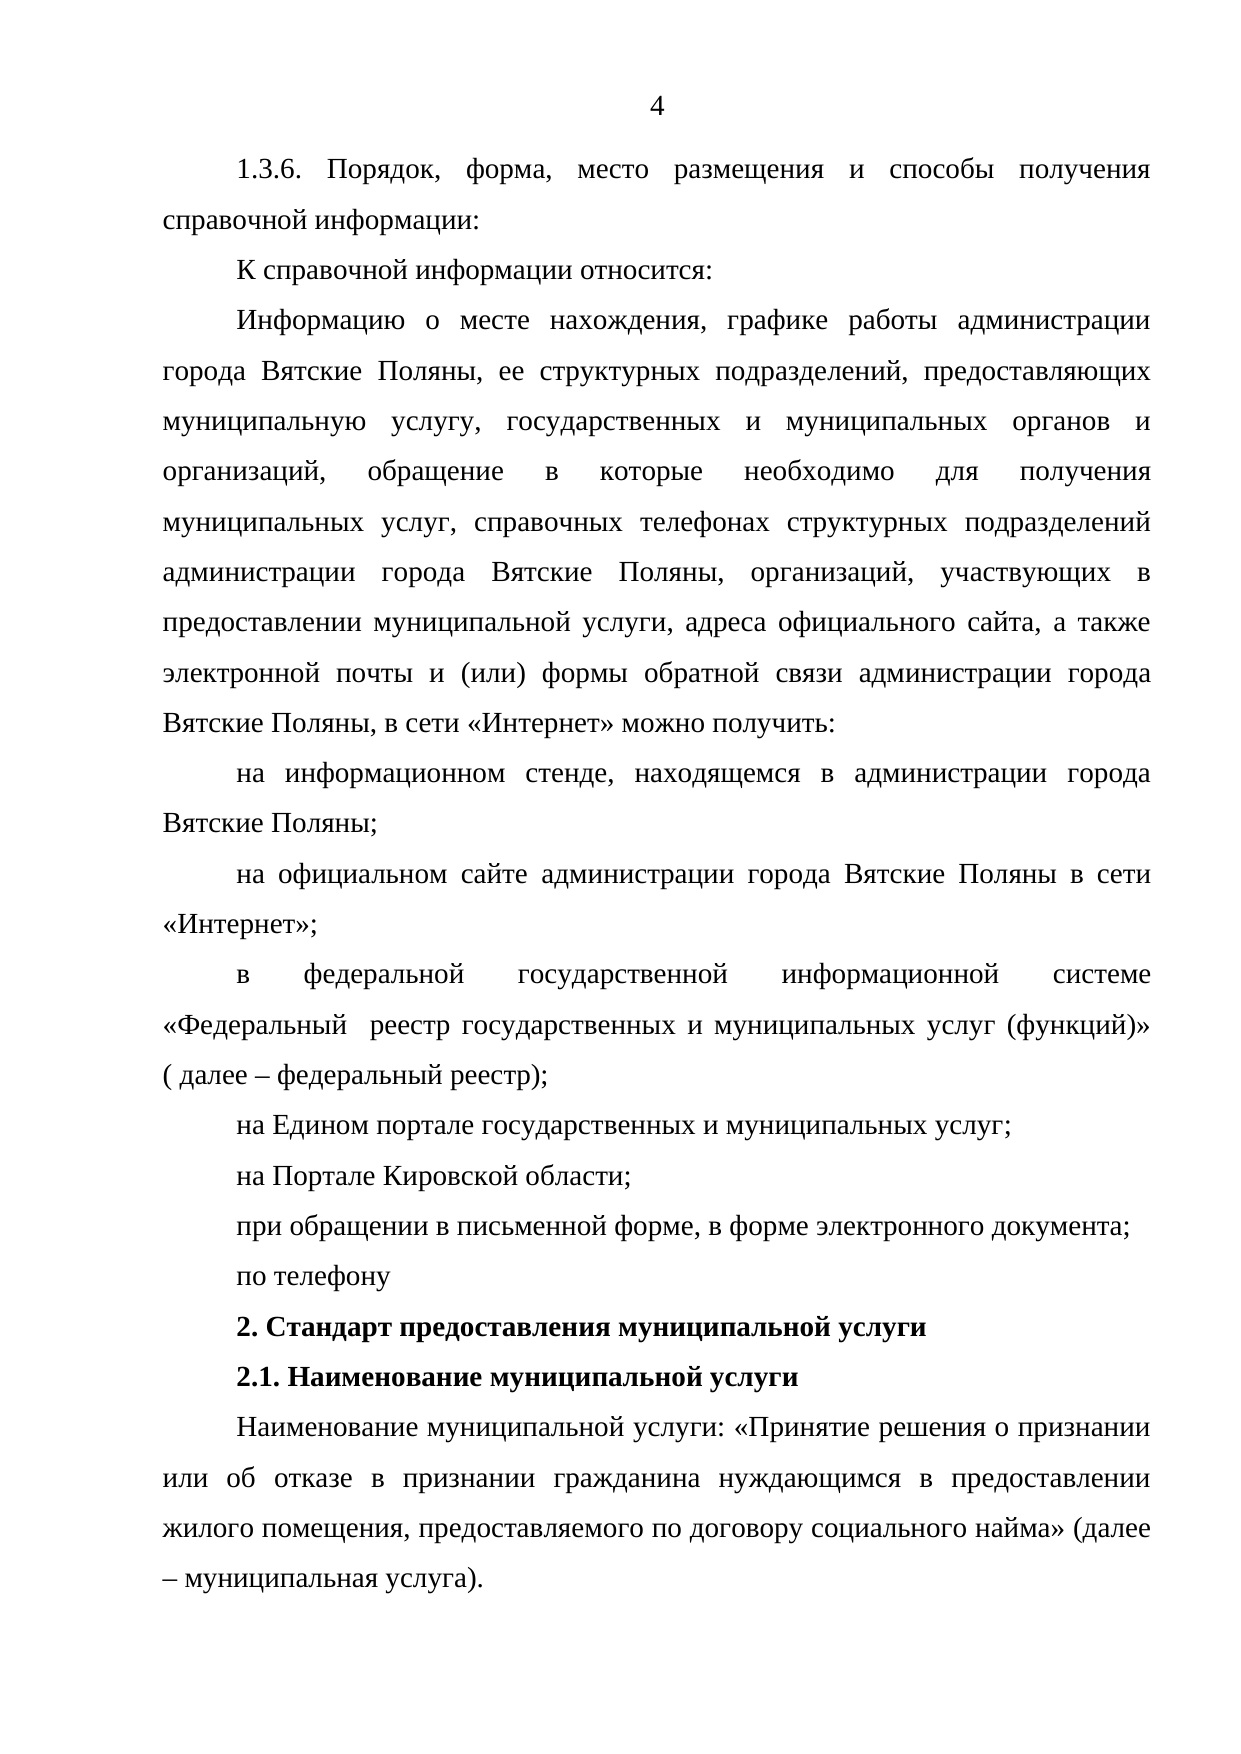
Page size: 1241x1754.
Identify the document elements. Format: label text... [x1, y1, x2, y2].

text по телефону [162, 1258, 1152, 1292]
text К справочной информации относится: [162, 252, 1152, 286]
text на информационном стенде, находящемся в администрации города Вятские Поляны; [162, 755, 1152, 839]
text в федеральной государственной информационной системе «Федеральный реестр государственных и муниципальных услуг (функций)» ( далее – федеральный реестр); [162, 957, 1152, 1091]
list при обращении в письменной форме, в форме электронного документа; [162, 1208, 1152, 1242]
text на Едином портале государственных и муниципальных услуг; [162, 1107, 1152, 1141]
text на официальном сайте администрации города Вятские Поляны в сети «Интернет»; [162, 856, 1152, 940]
text Информацию о месте нахождения, графике работы администрации города Вятские Поляны, ее структурных подразделений, предоставляющих муниципальную услугу, государственных и муниципальных органов и организаций, обращение в которые необходимо для получения муниципальных услуг, справочных телефонах структурных подразделений администрации города Вятские Поляны, организаций, участвующих в предоставлении муниципальной услуги, адреса официального сайта, а также электронной почты и (или) формы обратной связи администрации города Вятские Поляны, в сети «Интернет» можно получить: [162, 302, 1152, 738]
text 2.1. Наименование муниципальной услуги [162, 1359, 1152, 1393]
text Наименование муниципальной услуги: «Принятие решения о признании или об отказе в признании гражданина нуждающимся в предоставлении жилого помещения, предоставляемого по договору социального найма» (далее – муниципальная услуга). [162, 1409, 1152, 1594]
text на Портале Кировской области; [162, 1158, 1152, 1191]
text 1.3.6. Порядок, форма, место размещения и способы получения справочной информации: [162, 152, 1152, 235]
text 2. Стандарт предоставления муниципальной услуги [162, 1309, 1152, 1342]
